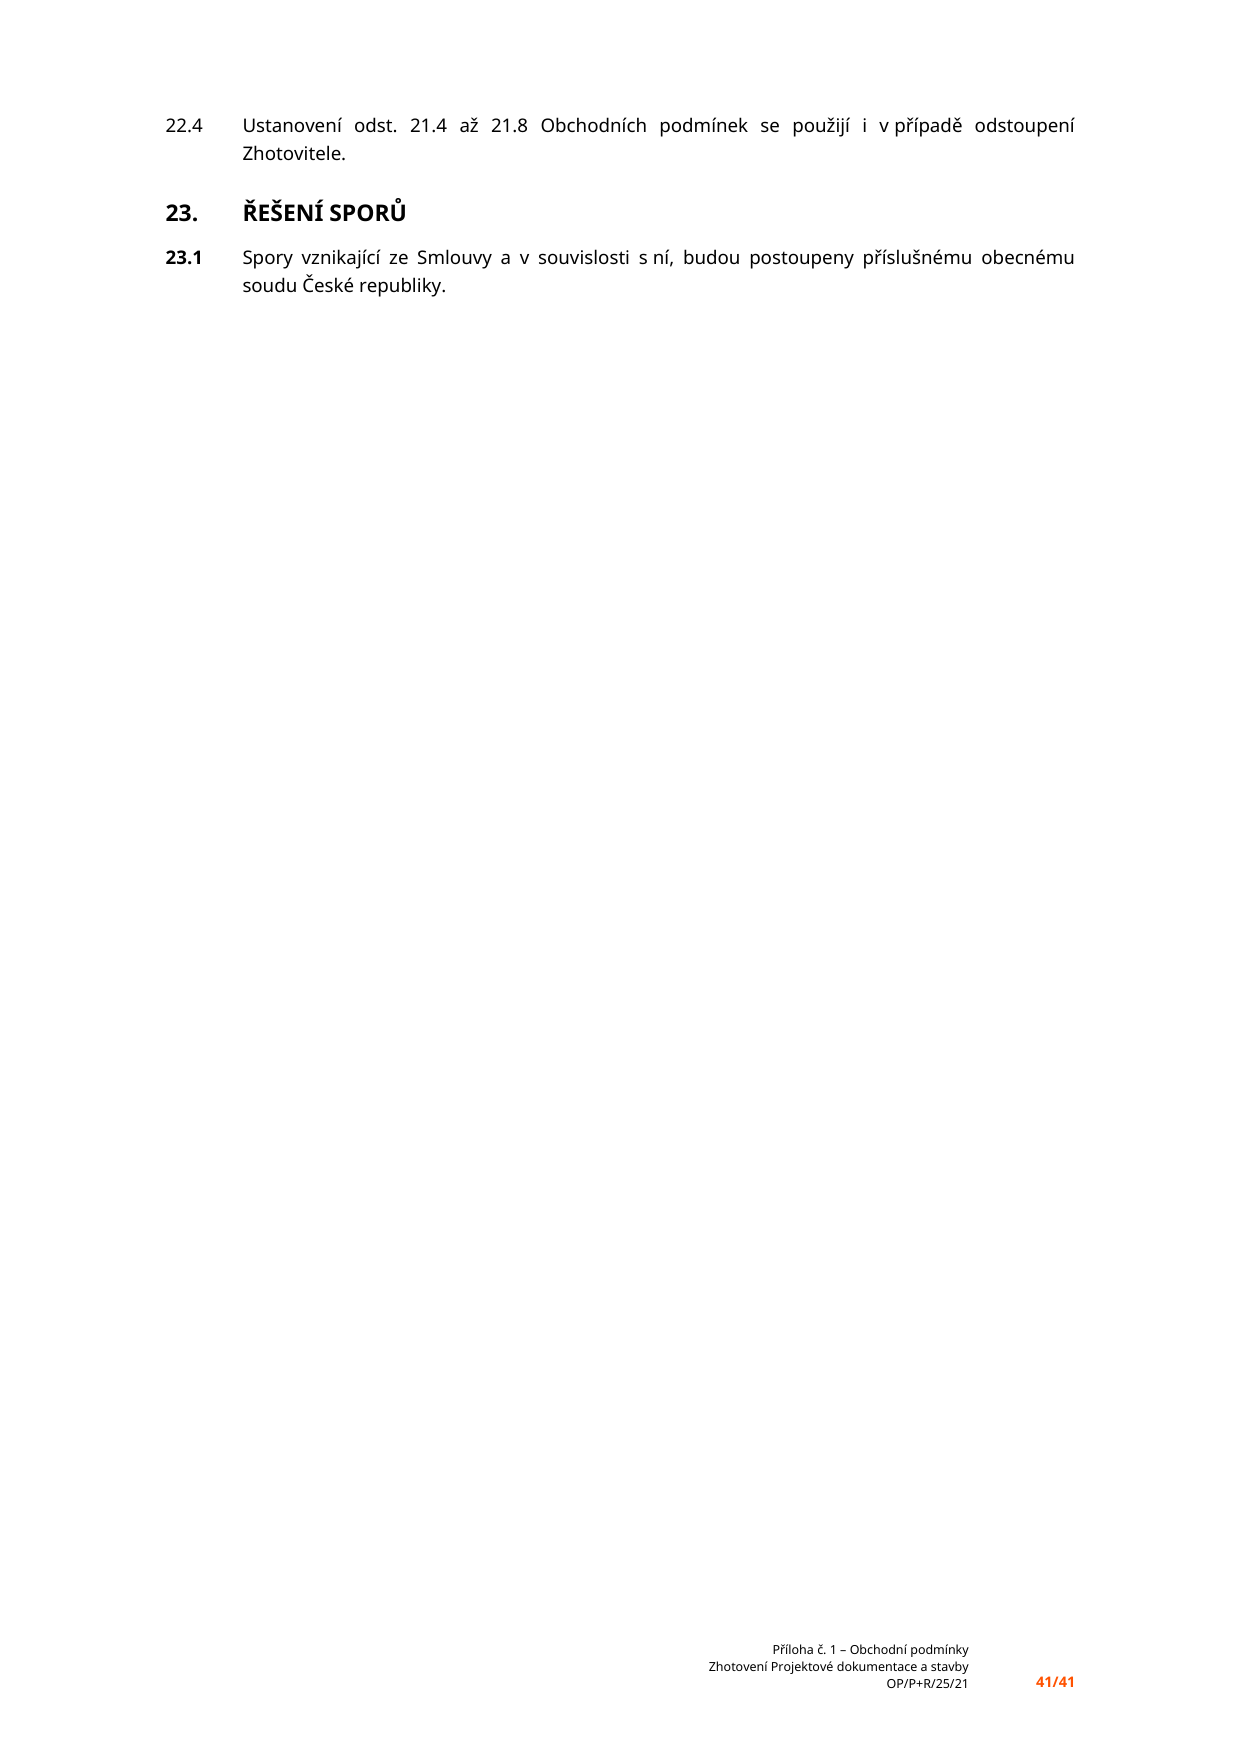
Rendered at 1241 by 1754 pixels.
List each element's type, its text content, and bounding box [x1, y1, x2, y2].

text ŘEŠENÍ SPORŮ [165, 197, 1075, 229]
text Spory vznikající ze Smlouvy a v souvislosti s ní, budou postoupeny příslušnému obecnému soudu České republiky. [165, 244, 1075, 298]
text Ustanovení odst. 21.4 až 21.8 Obchodních podmínek se použijí i v případě odstoupení Zhotovitele. [165, 112, 1075, 166]
